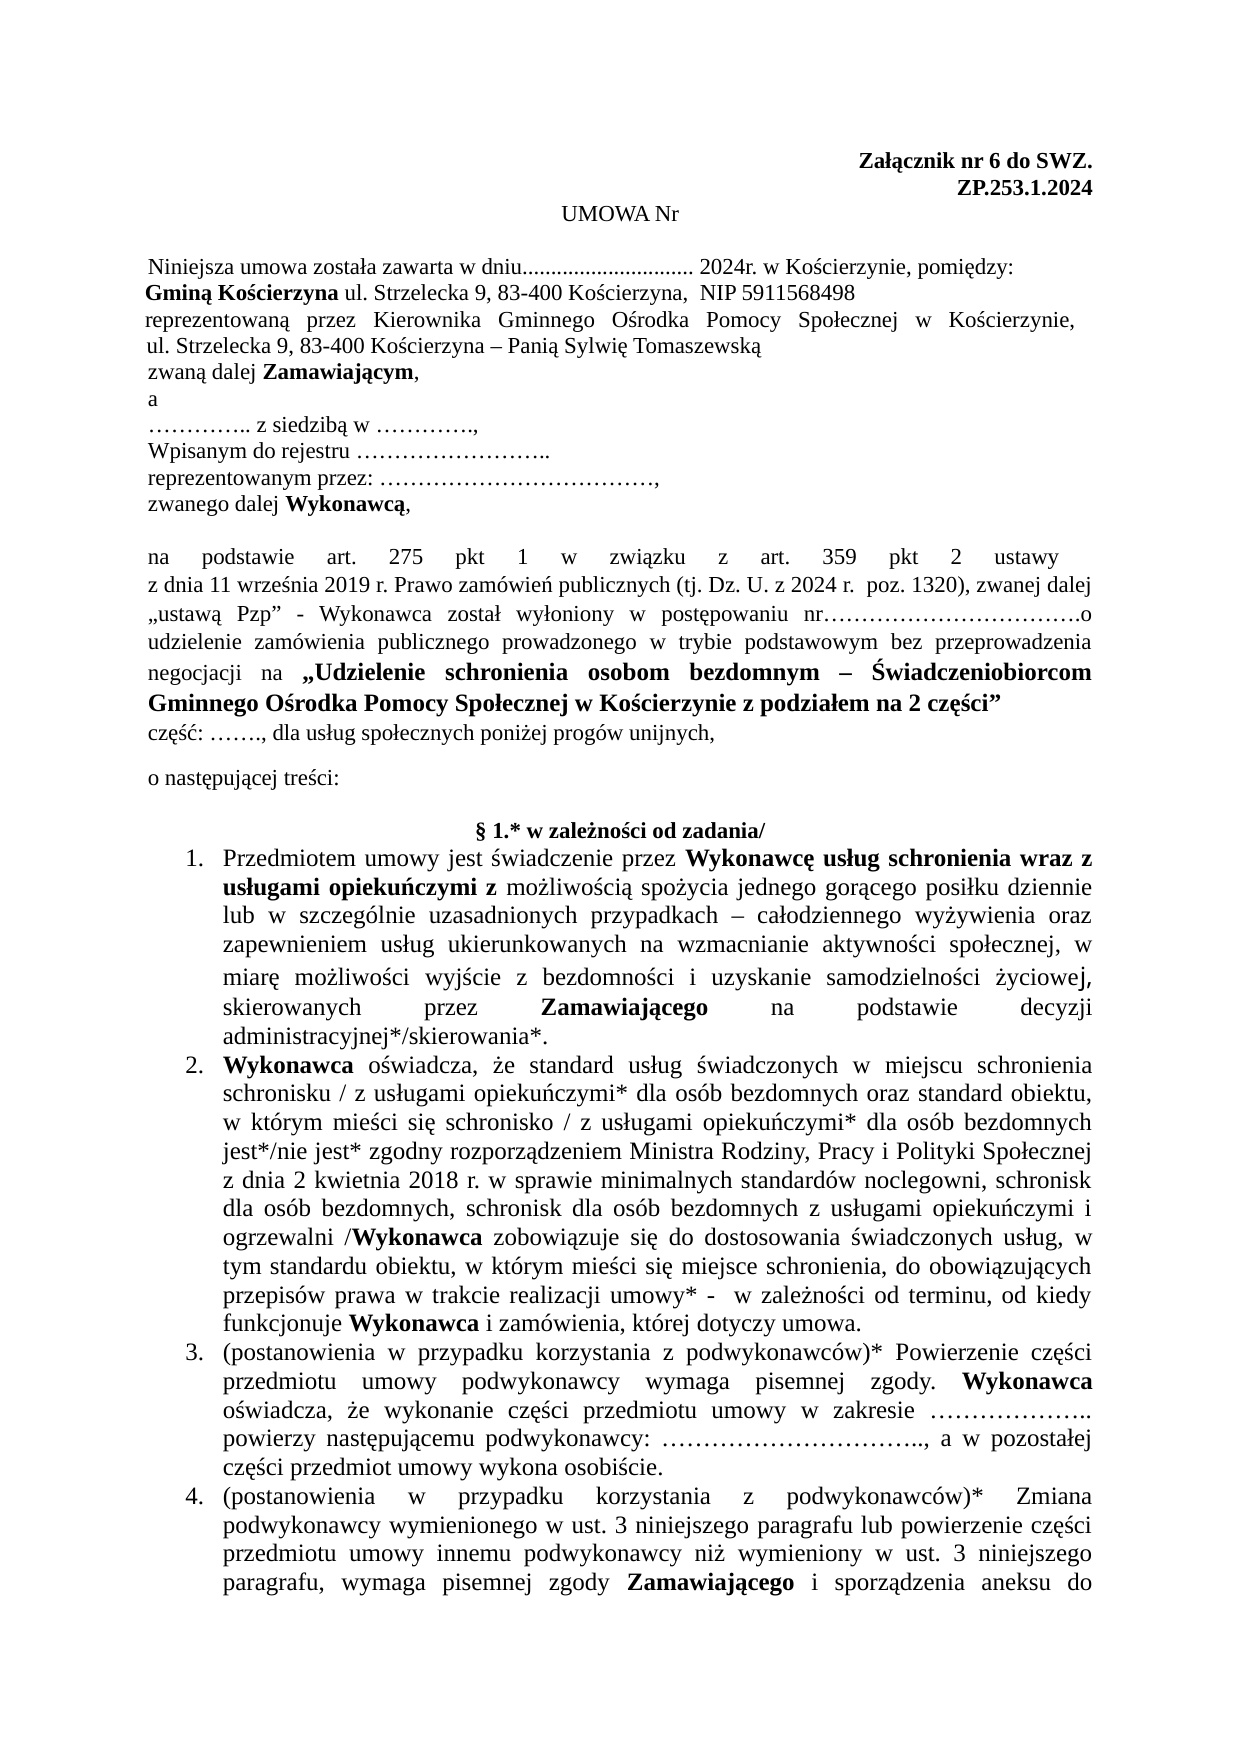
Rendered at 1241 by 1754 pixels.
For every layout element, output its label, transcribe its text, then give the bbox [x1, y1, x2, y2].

text ZP.253.1.2024 [148, 174, 1093, 200]
text część: ……., dla usług społecznych poniżej progów unijnych, [148, 719, 1093, 745]
text Załącznik nr 6 do SWZ. [148, 148, 1093, 174]
text zwanego dalej Wykonawcą, [148, 490, 1093, 517]
list Wykonawca oświadcza, że standard usług świadczonych w miejscu schronienia schronisku / z usługami opiekuńczymi* dla osób bezdomnych oraz standard obiektu, w którym mieści się schronisko / z usługami opiekuńczymi* dla osób bezdomnych jest*/nie jest* zgodny rozporządzeniem Ministra Rodziny, Pracy i Polityki Społecznej z dnia 2 kwietnia 2018 r. w sprawie minimalnych standardów noclegowni, schronisk dla osób bezdomnych, schronisk dla osób bezdomnych z usługami opiekuńczymi i ogrzewalni /Wykonawca zobowiązuje się do dostosowania świadczonych usług, w tym standardu obiektu, w którym mieści się miejsce schronienia, do obowiązujących przepisów prawa w trakcie realizacji umowy* - w zależności od terminu, od kiedy funkcjonuje Wykonawca i zamówienia, której dotyczy umowa. [185, 1050, 1093, 1337]
text na podstawie art. 275 pkt 1 w związku z art. 359 pkt 2 ustawy z dnia 11 września 2019 r. Prawo zamówień publicznych (tj. Dz. U. z 2024 r. poz. 1320), zwanej dalej „ustawą Pzp” - Wykonawca został wyłoniony w postępowaniu nr…………………………….o udzielenie zamówienia publicznego prowadzonego w trybie podstawowym bez przeprowadzenia negocjacji na „Udzielenie schronienia osobom bezdomnym – Świadczeniobiorcom Gminnego Ośrodka Pomocy Społecznej w Kościerzynie z podziałem na 2 części” [148, 543, 1093, 717]
text Gminą Kościerzyna ul. Strzelecka 9, 83-400 Kościerzyna, NIP 5911568498 [144, 279, 1093, 306]
text § 1.* w zależności od zadania/ [148, 817, 1093, 843]
text o następującej treści: [148, 764, 1093, 790]
text Wpisanym do rejestru …………………….. [148, 437, 1093, 464]
text zwaną dalej Zamawiającym, [148, 358, 1093, 385]
text a [148, 385, 1093, 411]
text UMOWA Nr [148, 200, 1093, 227]
list (postanowienia w przypadku korzystania z podwykonawców)* Powierzenie części przedmiotu umowy podwykonawcy wymaga pisemnej zgody. Wykonawca oświadcza, że wykonanie części przedmiotu umowy w zakresie ……………….. powierzy następującemu podwykonawcy: ………………………….., a w pozostałej części przedmiot umowy wykona osobiście. [185, 1337, 1093, 1481]
text Niniejsza umowa została zawarta w dniu.............................. 2024r. w Kościerzynie, pomiędzy: [148, 253, 1093, 279]
text reprezentowanym przez: ………………………………, [148, 464, 1093, 490]
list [185, 1481, 1093, 1596]
text ………….. z siedzibą w …………., [148, 411, 1093, 437]
list Przedmiotem umowy jest świadczenie przez Wykonawcę usług schronienia wraz z usługami opiekuńczymi z możliwością spożycia jednego gorącego posiłku dziennie lub w szczególnie uzasadnionych przypadkach – całodziennego wyżywienia oraz zapewnieniem usług ukierunkowanych na wzmacnianie aktywności społecznej, w miarę możliwości wyjście z bezdomności i uzyskanie samodzielności życiowej, skierowanych przez Zamawiającego na podstawie decyzji administracyjnej*/skierowania*. [185, 843, 1093, 1050]
text reprezentowaną przez Kierownika Gminnego Ośrodka Pomocy Społecznej w Kościerzynie, ul. Strzelecka 9, 83-400 Kościerzyna – Panią Sylwię Tomaszewską [145, 306, 1093, 358]
